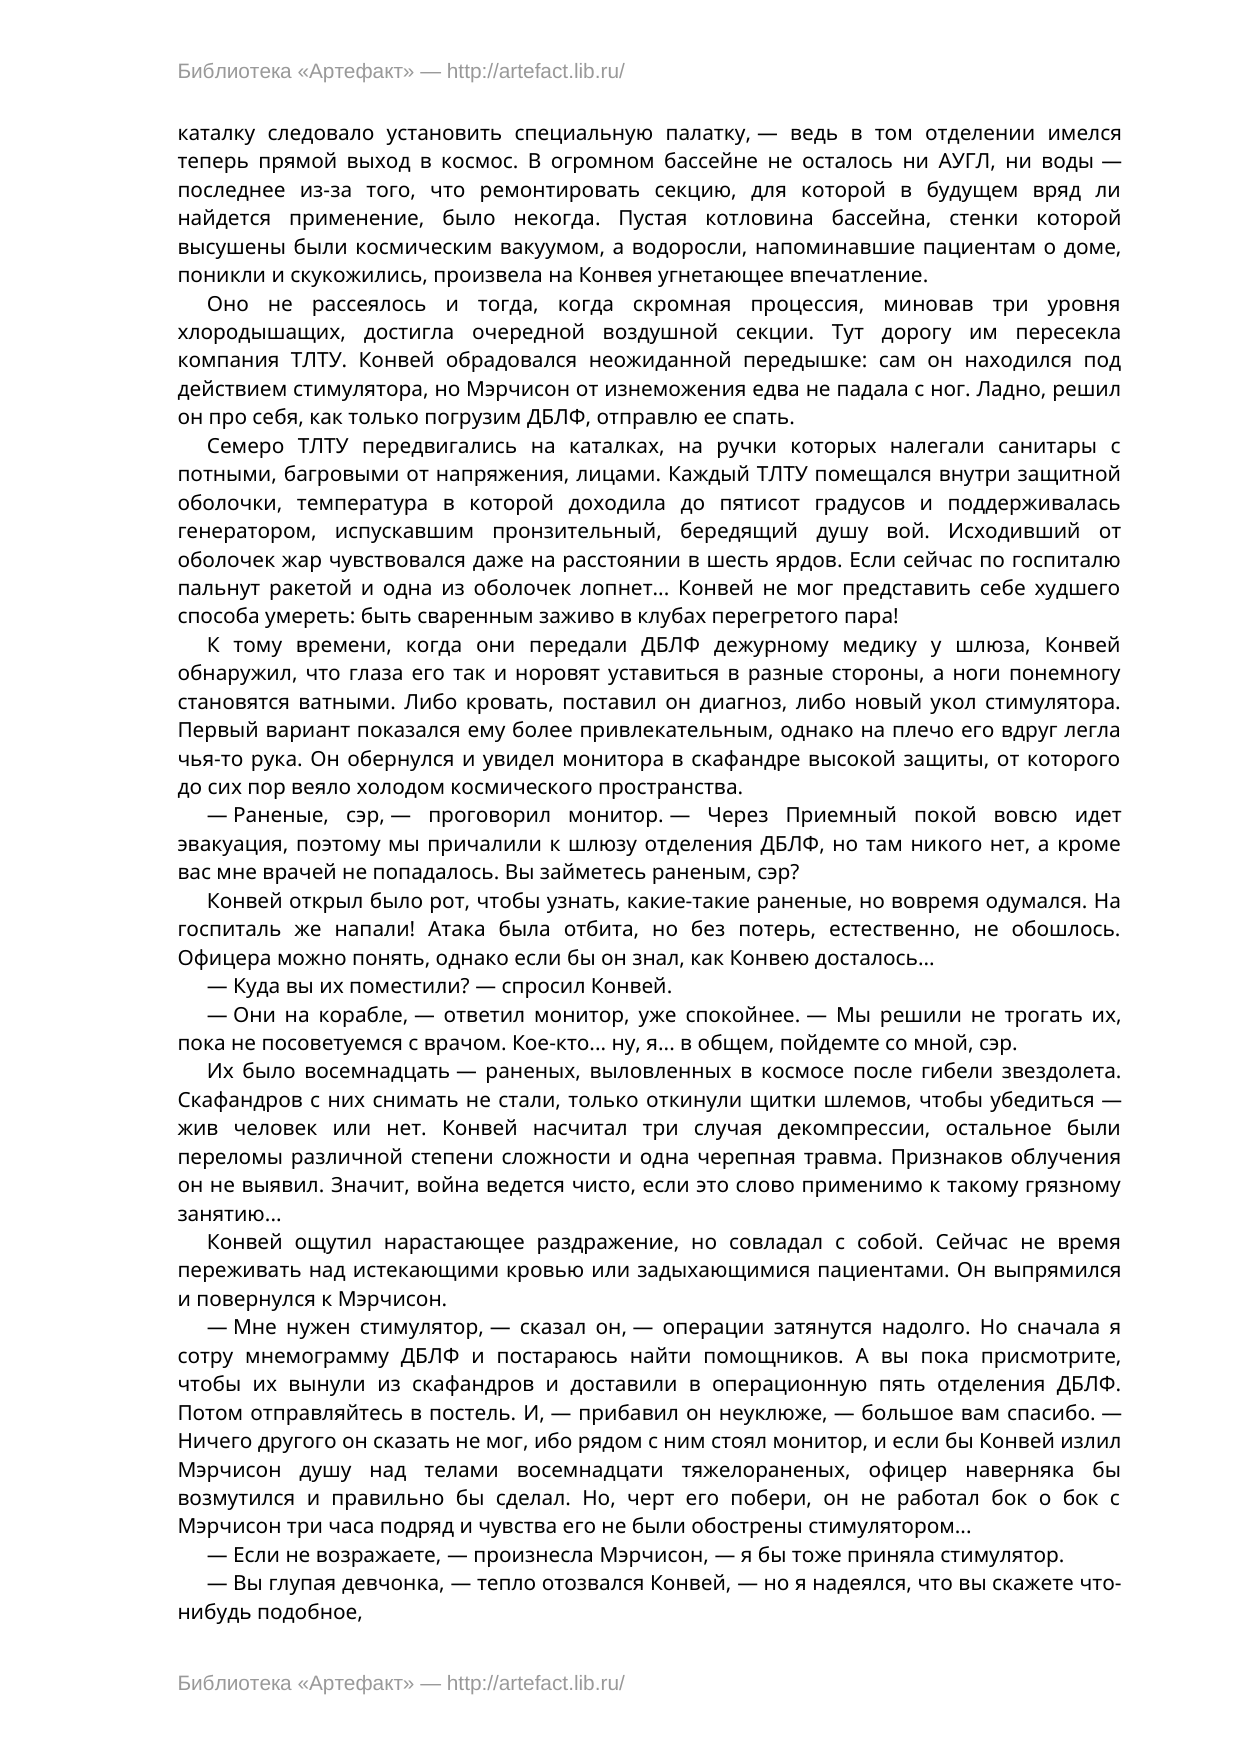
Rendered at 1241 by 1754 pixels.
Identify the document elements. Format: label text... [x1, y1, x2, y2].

text Конвей ощутил нарастающее раздражение, но совладал с собой. Сейчас не время переживать над истекающими кровью или задыхающимися пациентами. Он выпрямился и повернулся к Мэрчисон. [177, 1227, 1122, 1312]
text Семеро ТЛТУ передвигались на каталках, на ручки которых налегали санитары с потными, багровыми от напряжения, лицами. Каждый ТЛТУ помещался внутри защитной оболочки, температура в которой доходила до пятисот градусов и поддерживалась генератором, испускавшим пронзительный, бередящий душу вой. Исходивший от оболочек жар чувствовался даже на расстоянии в шесть ярдов. Если сейчас по госпиталю пальнут ракетой и одна из оболочек лопнет... Конвей не мог представить себе худшего способа умереть: быть сваренным заживо в клубах перегретого пара! [177, 431, 1122, 630]
text К тому времени, когда они передали ДБЛФ дежурному медику у шлюза, Конвей обнаружил, что глаза его так и норовят уставиться в разные стороны, а ноги понемногу становятся ватными. Либо кровать, поставил он диагноз, либо новый укол стимулятора. Первый вариант показался ему более привлекательным, однако на плечо его вдруг легла чья-то рука. Он обернулся и увидел монитора в скафандре высокой защиты, от которого до сих пор веяло холодом космического пространства. [177, 630, 1122, 801]
text Конвей открыл было рот, чтобы узнать, какие-такие раненые, но вовремя одумался. На госпиталь же напали! Атака была отбита, но без потерь, естественно, не обошлось. Офицера можно понять, однако если бы он знал, как Конвею досталось... [177, 886, 1122, 971]
text — Вы глупая девчонка, — тепло отозвался Конвей, — но я надеялся, что вы скажете что-нибудь подобное, [177, 1568, 1122, 1625]
text — Раненые, сэр, — проговорил монитор. — Через Приемный покой вовсю идет эвакуация, поэтому мы причалили к шлюзу отделения ДБЛФ, но там никого нет, а кроме вас мне врачей не попадалось. Вы займетесь раненым, сэр? [177, 801, 1122, 886]
text — Мне нужен стимулятор, — сказал он, — операции затянутся надолго. Но сначала я сотру мнемограмму ДБЛФ и постараюсь найти помощников. А вы пока присмотрите, чтобы их вынули из скафандров и доставили в операционную пять отделения ДБЛФ. Потом отправляйтесь в постель. И, — прибавил он неуклюже, — большое вам спасибо. — Ничего другого он сказать не мог, ибо рядом с ним стоял монитор, и если бы Конвей излил Мэрчисон душу над телами восемнадцати тяжелораненых, офицер наверняка бы возмутился и правильно бы сделал. Но, черт его побери, он не работал бок о бок с Мэрчисон три часа подряд и чувства его не были обострены стимулятором... [177, 1312, 1122, 1540]
text — Если не возражаете, — произнесла Мэрчисон, — я бы тоже приняла стимулятор. [177, 1540, 1122, 1568]
text — Куда вы их поместили? — спросил Конвей. [177, 971, 1122, 1000]
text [177, 118, 1122, 289]
text Их было восемнадцать — раненых, выловленных в космосе после гибели звездолета. Скафандров с них снимать не стали, только откинули щитки шлемов, чтобы убедиться — жив человек или нет. Конвей насчитал три случая декомпрессии, остальное были переломы различной степени сложности и одна черепная травма. Признаков облучения он не выявил. Значит, война ведется чисто, если это слово применимо к такому грязному занятию... [177, 1057, 1122, 1227]
text — Они на корабле, — ответил монитор, уже спокойнее. — Мы решили не трогать их, пока не посоветуемся с врачом. Кое-кто... ну, я... в общем, пойдемте со мной, сэр. [177, 1000, 1122, 1057]
text Оно не рассеялось и тогда, когда скромная процессия, миновав три уровня хлородышащих, достигла очередной воздушной секции. Тут дорогу им пересекла компания ТЛТУ. Конвей обрадовался неожиданной передышке: сам он находился под действием стимулятора, но Мэрчисон от изнеможения едва не падала с ног. Ладно, решил он про себя, как только погрузим ДБЛФ, отправлю ее спать. [177, 289, 1122, 431]
